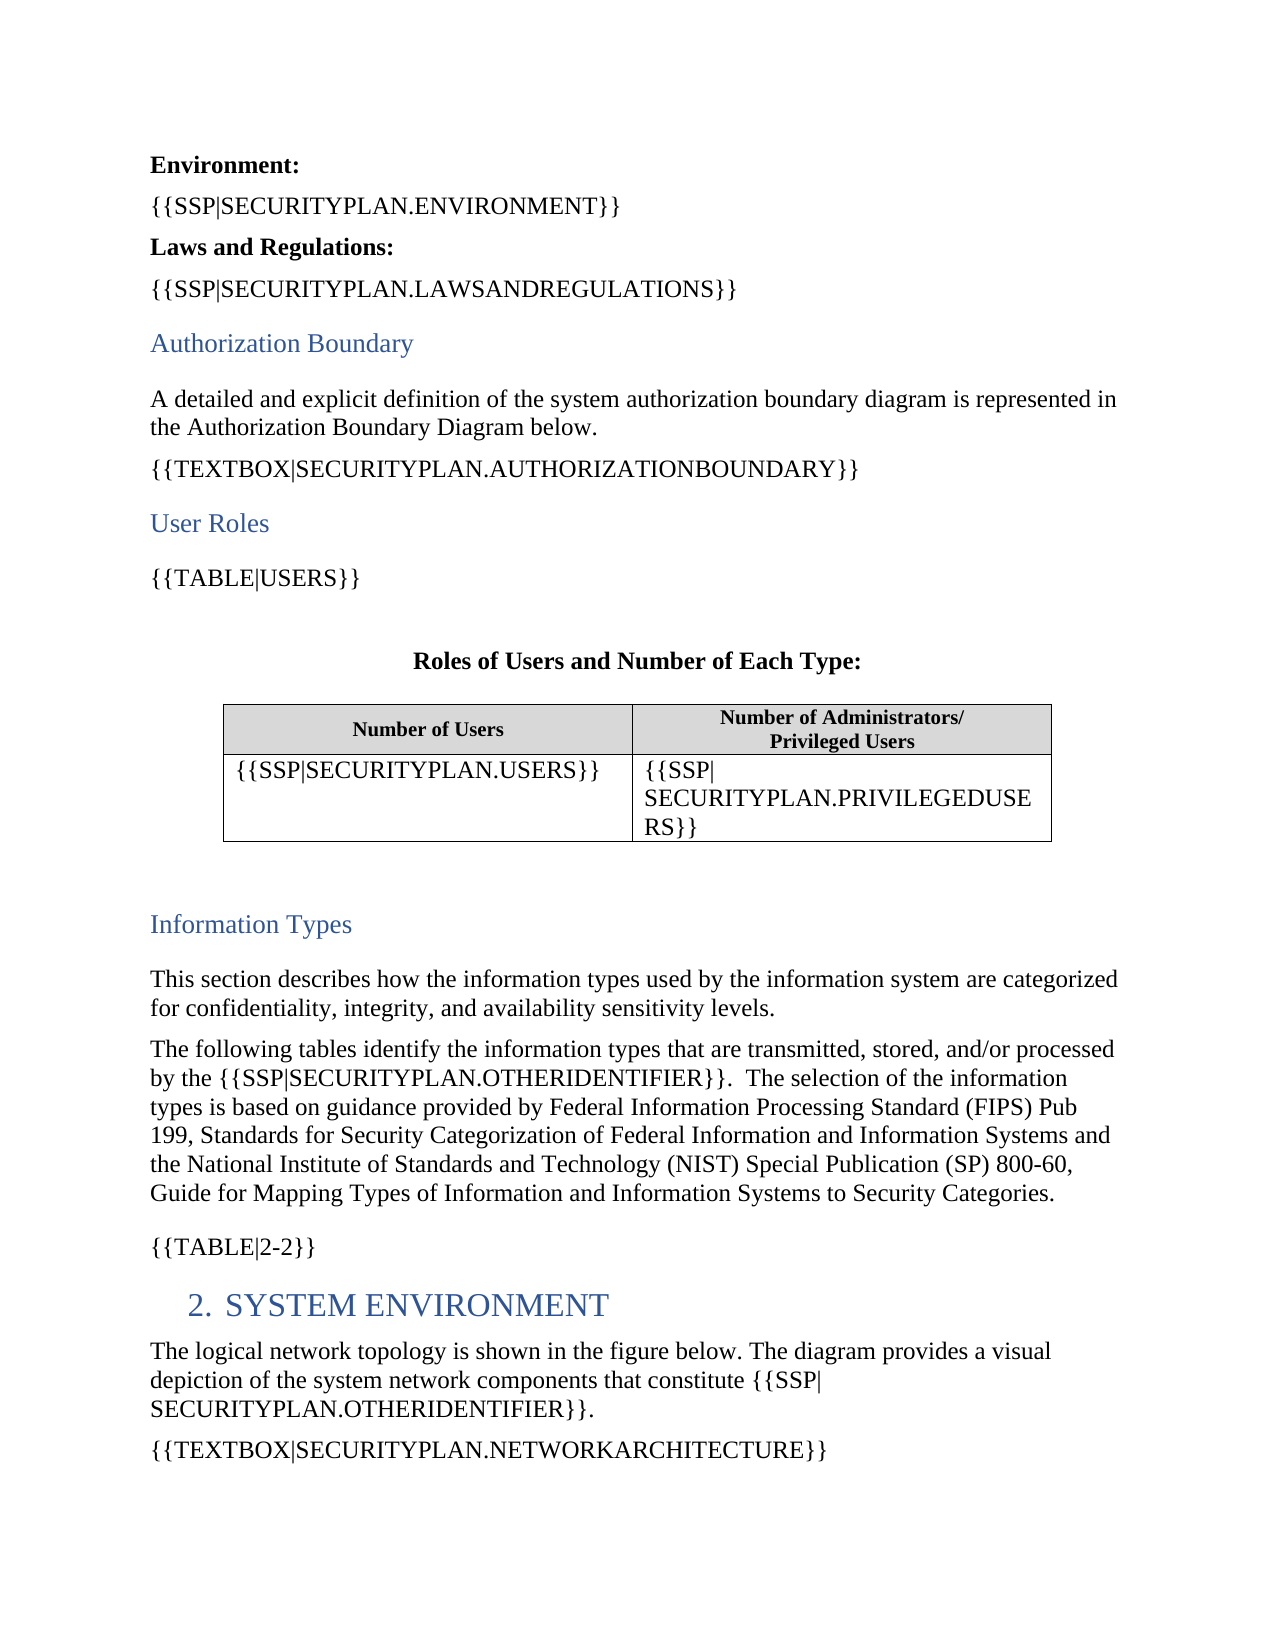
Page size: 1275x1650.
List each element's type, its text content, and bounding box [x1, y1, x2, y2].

text Laws and Regulations: [150, 232, 1125, 261]
table_header Number of Administrators/ Privileged Users [633, 705, 1051, 754]
text {{TEXTBOX|SECURITYPLAN.NETWORKARCHITECTURE}} [150, 1435, 1125, 1464]
text {{SSP|SECURITYPLAN.ENVIRONMENT}} [150, 191, 1125, 220]
table_cell {{SSP|SECURITYPLAN.USERS}} [224, 755, 632, 841]
text {{TEXTBOX|SECURITYPLAN.AUTHORIZATIONBOUNDARY}} [150, 454, 1125, 482]
text This section describes how the information types used by the information system are categorized for confidentiality, integrity, and availability sensitivity levels. [150, 964, 1125, 1022]
text {{SSP|SECURITYPLAN.LAWSANDREGULATIONS}} [150, 274, 1125, 302]
subtitle Information Types [150, 908, 1125, 939]
text Roles of Users and Number of Each Type: [150, 646, 1125, 675]
table_header Number of Users [224, 705, 632, 754]
text A detailed and explicit definition of the system authorization boundary diagram is represented in the Authorization Boundary Diagram below. [150, 384, 1125, 441]
text {{TABLE|USERS}} [150, 563, 1125, 592]
text The logical network topology is shown in the figure below. The diagram provides a visual depiction of the system network components that constitute {{SSP|SECURITYPLAN.OTHERIDENTIFIER}}. [150, 1336, 1125, 1423]
table_cell {{SSP|SECURITYPLAN.PRIVILEGEDUSERS}} [633, 755, 1051, 841]
subtitle SYSTEM ENVIRONMENT [187, 1286, 1125, 1324]
text {{TABLE|2-2}} [150, 1232, 1125, 1261]
subtitle User Roles [150, 507, 1125, 538]
text Environment: [150, 150, 1125, 179]
text The following tables identify the information types that are transmitted, stored, and/or processed by the {{SSP|SECURITYPLAN.OTHERIDENTIFIER}}. The selection of the information types is based on guidance provided by Federal Information Processing Standard (FIPS) Pub 199, Standards for Security Categorization of Federal Information and Information Systems and the National Institute of Standards and Technology (NIST) Special Publication (SP) 800-60, Guide for Mapping Types of Information and Information Systems to Security Categories. [150, 1034, 1125, 1207]
subtitle Authorization Boundary [150, 327, 1125, 359]
